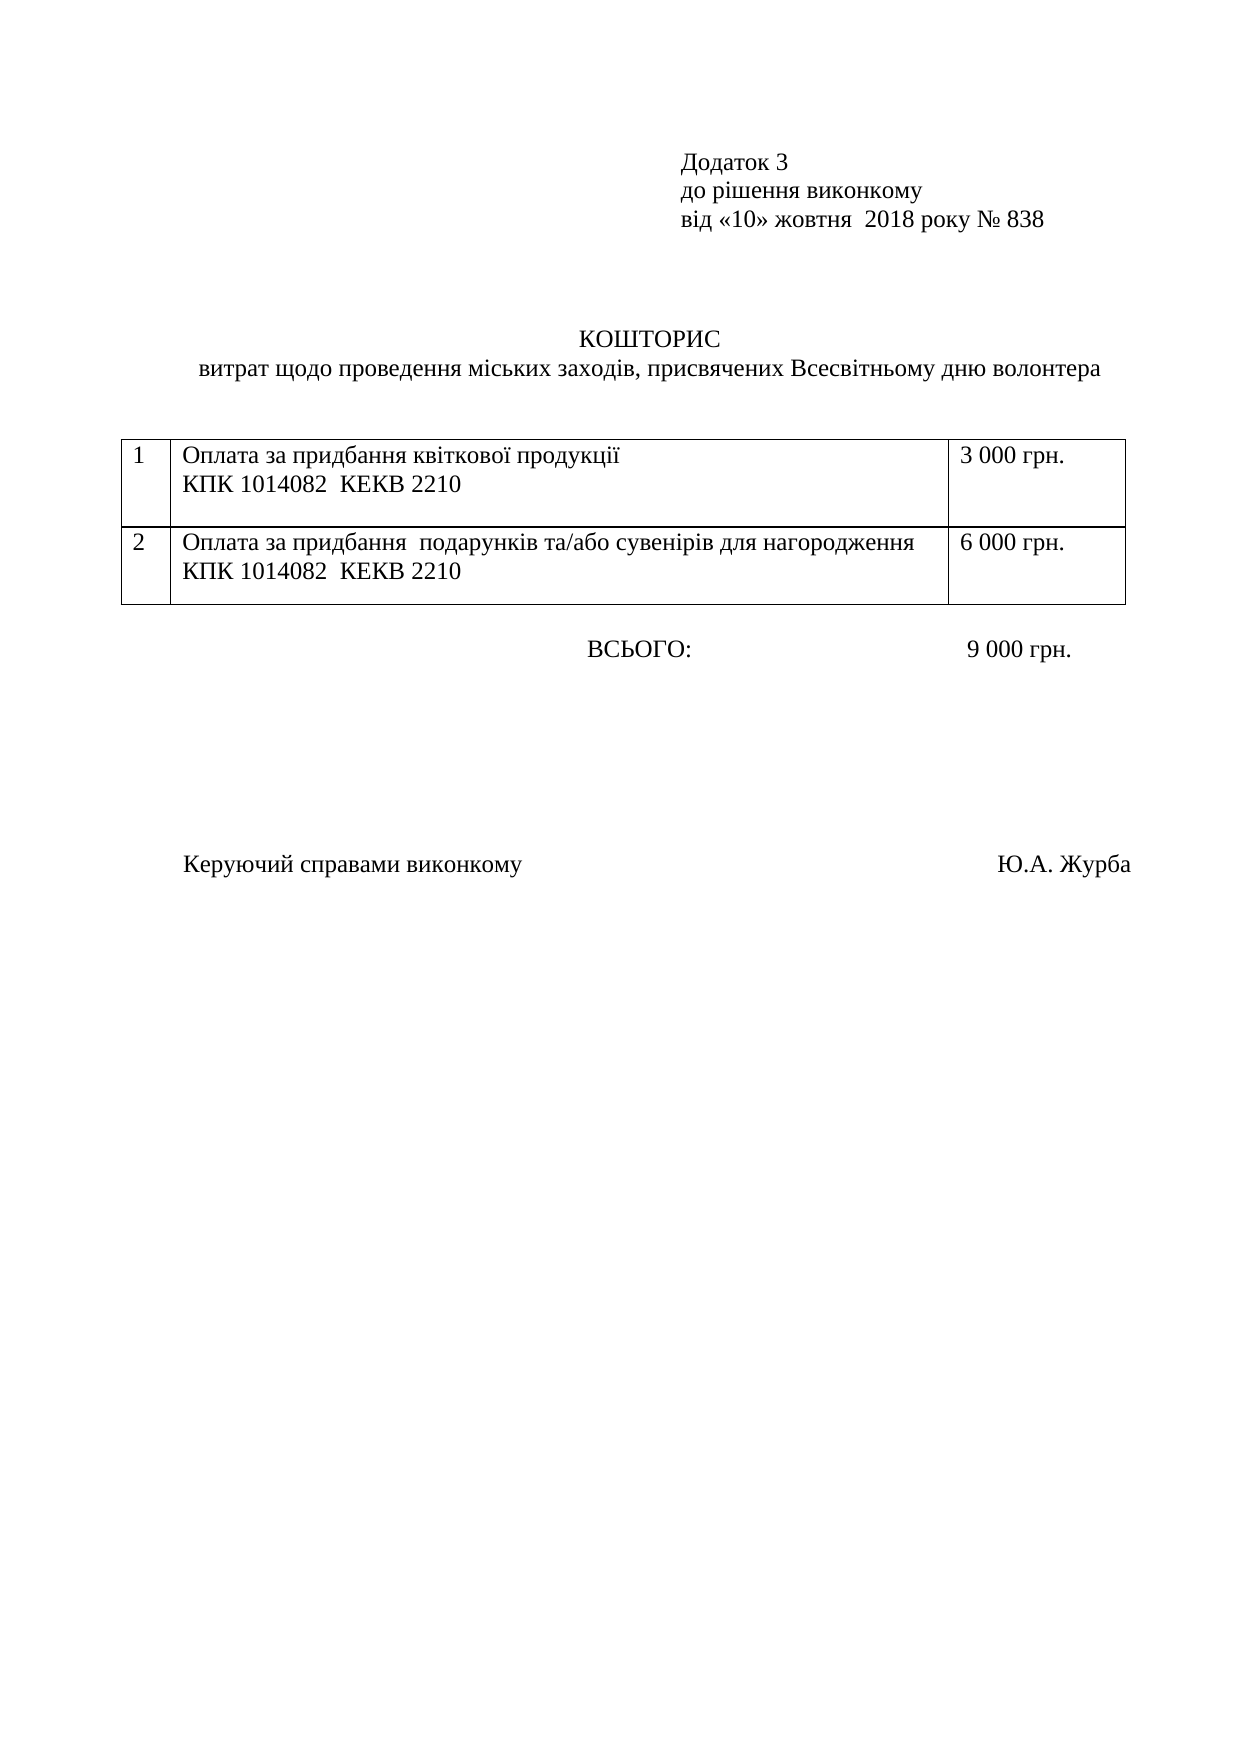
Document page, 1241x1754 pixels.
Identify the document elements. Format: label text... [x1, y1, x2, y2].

text ВСЬОГО: 9 000 грн. [118, 634, 1152, 663]
text витрат щодо проведення міських заходів, присвячених Всесвітньому дню волонтера [118, 353, 1137, 382]
table_cell 6 000 грн. [949, 528, 1125, 604]
text від «10» жовтня 2018 року № 838 [118, 204, 1152, 233]
table_header 3 000 грн. [949, 440, 1125, 526]
text Керуючий справами виконкому Ю.А. Журба [118, 849, 1196, 878]
table_header 1 [122, 440, 170, 526]
table_cell 2 [122, 528, 170, 604]
text до рішення виконкому [118, 176, 1152, 204]
text КОШТОРИС [148, 324, 1152, 353]
table_cell Оплата за придбання подарунків та/або сувенірів для нагородження КПК 1014082 КЕКВ 2210 [171, 528, 948, 604]
table_header Оплата за придбання квіткової продукції КПК 1014082 КЕКВ 2210 [171, 440, 948, 526]
text Додаток 3 [118, 147, 1152, 176]
